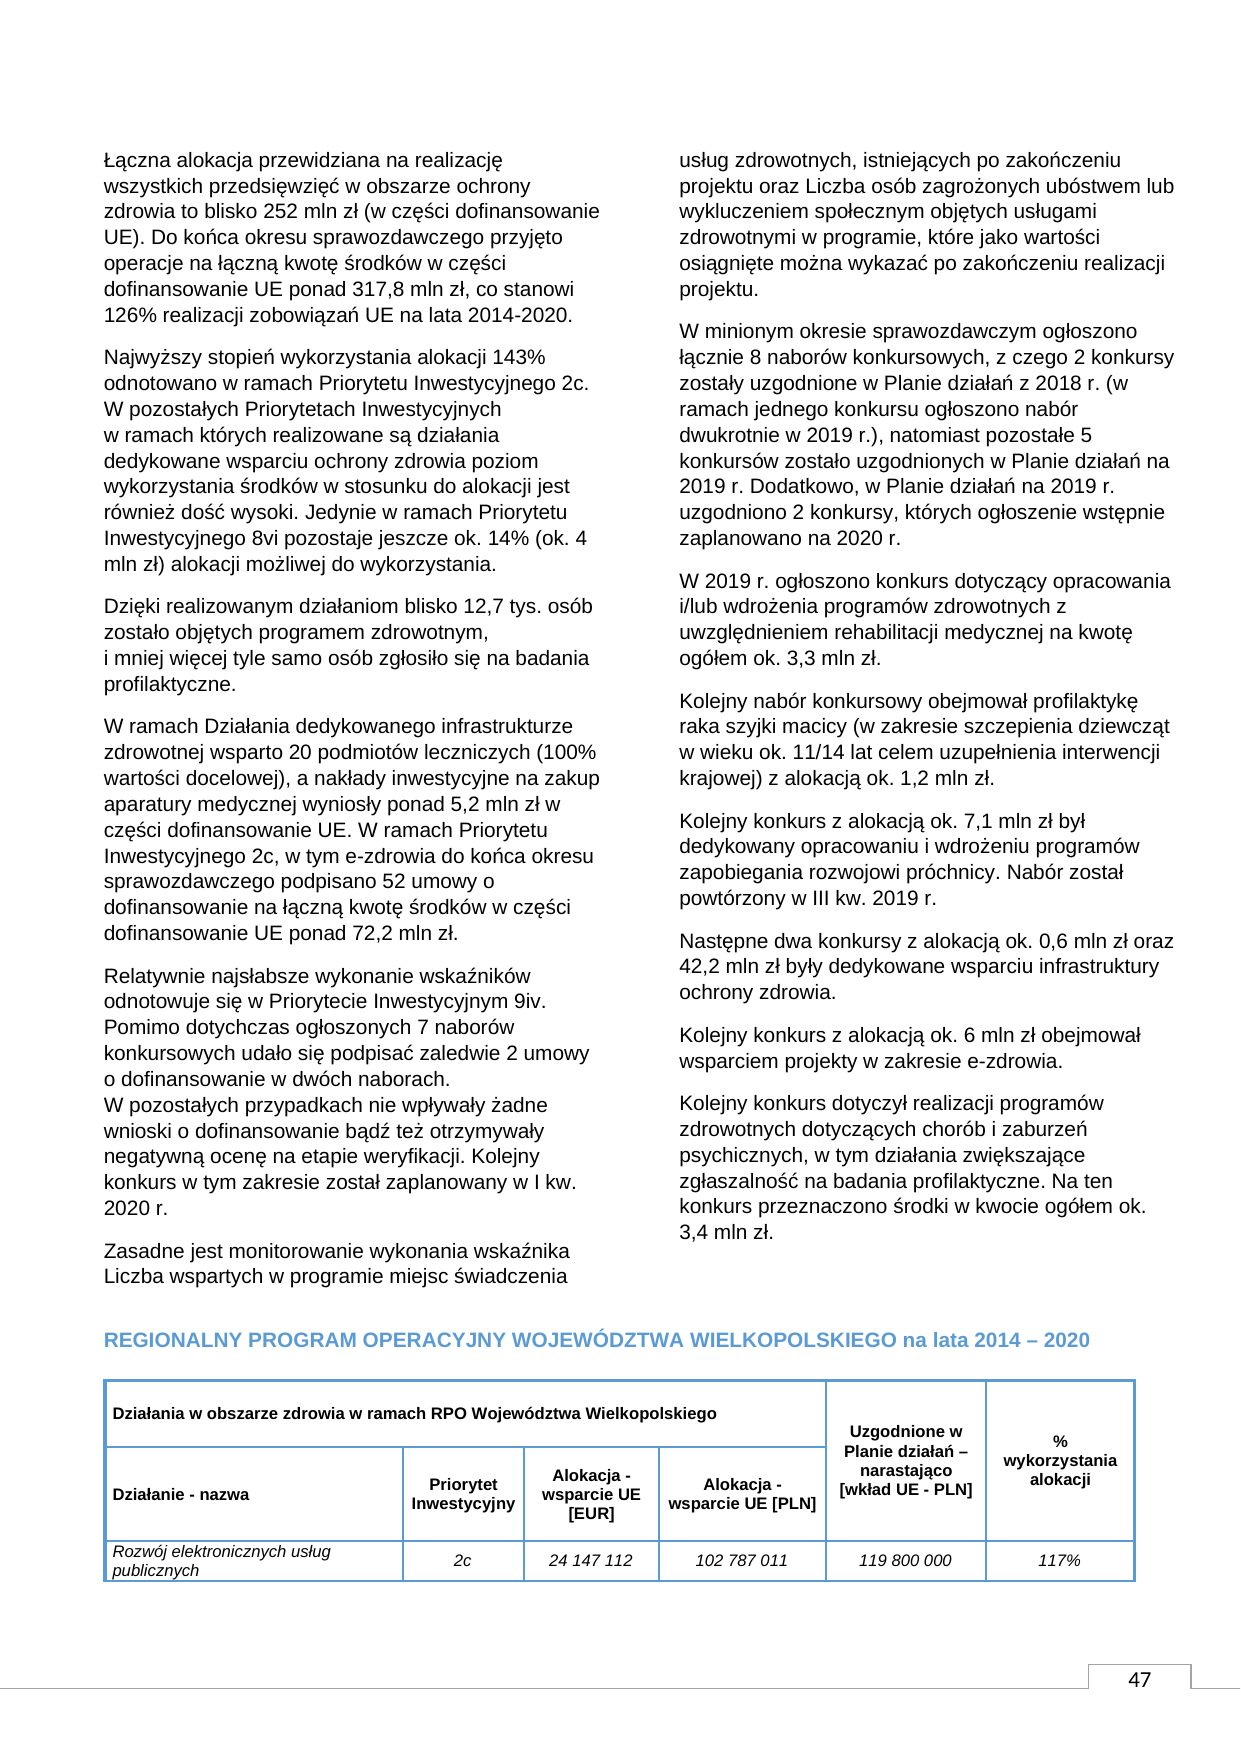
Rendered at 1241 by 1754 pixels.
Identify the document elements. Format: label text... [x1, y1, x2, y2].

text Zasadne jest monitorowanie wykonania wskaźnika Liczba wspartych w programie miejsc świadczenia usług zdrowotnych, istniejących po zakończeniu projektu oraz Liczba osób zagrożonych ubóstwem lub wykluczeniem społecznym objętych usługami zdrowotnymi w programie, które jako wartości osiągnięte można wykazać po zakończeniu realizacji projektu. [679, 148, 1181, 301]
text W minionym okresie sprawozdawczym ogłoszono łącznie 8 naborów konkursowych, z czego 2 konkursy zostały uzgodnione w Planie działań z 2018 r. (w ramach jednego konkursu ogłoszono nabór dwukrotnie w 2019 r.), natomiast pozostałe 5 konkursów zostało uzgodnionych w Planie działań na 2019 r. Dodatkowo, w Planie działań na 2019 r. uzgodniono 2 konkursy, których ogłoszenie wstępnie zaplanowano na 2020 r. [679, 319, 1181, 550]
text Kolejny konkurs dotyczył realizacji programów zdrowotnych dotyczących chorób i zaburzeń psychicznych, w tym działania zwiększające zgłaszalność na badania profilaktyczne. Na ten konkurs przeznaczono środki w kwocie ogółem ok. 3,4 mln zł. [679, 1091, 1181, 1244]
text W 2019 r. ogłoszono konkurs dotyczący opracowania i/lub wdrożenia programów zdrowotnych z uwzględnieniem rehabilitacji medycznej na kwotę ogółem ok. 3,3 mln zł. [679, 568, 1181, 670]
table_cell Rozwój elektronicznych usług publicznych [107, 1542, 402, 1580]
table_cell 24 147 112 [525, 1542, 658, 1580]
table_header % wykorzystania alokacji [987, 1382, 1133, 1539]
text Następne dwa konkursy z alokacją ok. 0,6 mln zł oraz 42,2 mln zł były dedykowane wsparciu infrastruktury ochrony zdrowia. [679, 928, 1181, 1004]
table_header Działania w obszarze zdrowia w ramach RPO Województwa Wielkopolskiego [107, 1382, 825, 1446]
table_cell 2c [404, 1542, 523, 1580]
table_cell 102 787 011 [660, 1542, 825, 1580]
table_cell Działanie - nazwa [107, 1448, 402, 1539]
text Zasadne jest monitorowanie wykonania wskaźnika Liczba wspartych w programie miejsc świadczenia usług zdrowotnych, istniejących po zakończeniu projektu oraz Liczba osób zagrożonych ubóstwem lub wykluczeniem społecznym objętych usługami zdrowotnymi w programie, które jako wartości osiągnięte można wykazać po zakończeniu realizacji projektu. [103, 1238, 605, 1288]
text Najwyższy stopień wykorzystania alokacji 143% odnotowano w ramach Priorytetu Inwestycyjnego 2c. W pozostałych Priorytetach Inwestycyjnych w ramach których realizowane są działania dedykowane wsparciu ochrony zdrowia poziom wykorzystania środków w stosunku do alokacji jest również dość wysoki. Jedynie w ramach Priorytetu Inwestycyjnego 8vi pozostaje jeszcze ok. 14% (ok. 4 mln zł) alokacji możliwej do wykorzystania. [103, 345, 605, 576]
table_cell 119 800 000 [827, 1542, 985, 1580]
table_cell Priorytet Inwestycyjny [404, 1448, 523, 1539]
text Relatywnie najsłabsze wykonanie wskaźników odnotowuje się w Priorytecie Inwestycyjnym 9iv. Pomimo dotychczas ogłoszonych 7 naborów konkursowych udało się podpisać zaledwie 2 umowy o dofinansowanie w dwóch naborach. W pozostałych przypadkach nie wpływały żadne wnioski o dofinansowanie bądź też otrzymywały negatywną ocenę na etapie weryfikacji. Kolejny konkurs w tym zakresie został zaplanowany w I kw. 2020 r. [103, 963, 605, 1220]
text Łączna alokacja przewidziana na realizację wszystkich przedsięwzięć w obszarze ochrony zdrowia to blisko 252 mln zł (w części dofinansowanie UE). Do końca okresu sprawozdawczego przyjęto operacje na łączną kwotę środków w części dofinansowanie UE ponad 317,8 mln zł, co stanowi 126% realizacji zobowiązań UE na lata 2014-2020. [103, 148, 605, 327]
text Kolejny konkurs z alokacją ok. 6 mln zł obejmował wsparciem projekty w zakresie e-zdrowia. [679, 1023, 1181, 1072]
text Kolejny nabór konkursowy obejmował profilaktykę raka szyjki macicy (w zakresie szczepienia dziewcząt w wieku ok. 11/14 lat celem uzupełnienia interwencji krajowej) z alokacją ok. 1,2 mln zł. [679, 688, 1181, 790]
text Kolejny konkurs z alokacją ok. 7,1 mln zł był dedykowany opracowaniu i wdrożeniu programów zapobiegania rozwojowi próchnicy. Nabór został powtórzony w III kw. 2019 r. [679, 808, 1181, 910]
subtitle REGIONALNY PROGRAM OPERACYJNY WOJEWÓDZTWA WIELKOPOLSKIEGO na lata 2014 – 2020 [103, 1328, 1181, 1352]
table_cell Alokacja - wsparcie UE [PLN] [660, 1448, 825, 1539]
text W ramach Działania dedykowanego infrastrukturze zdrowotnej wsparto 20 podmiotów leczniczych (100% wartości docelowej), a nakłady inwestycyjne na zakup aparatury medycznej wyniosły ponad 5,2 mln zł w części dofinansowanie UE. W ramach Priorytetu Inwestycyjnego 2c, w tym e-zdrowia do końca okresu sprawozdawczego podpisano 52 umowy o dofinansowanie na łączną kwotę środków w części dofinansowanie UE ponad 72,2 mln zł. [103, 714, 605, 945]
table_cell Alokacja - wsparcie UE [EUR] [525, 1448, 658, 1539]
table_cell 117% [987, 1542, 1133, 1580]
table_header Uzgodnione w Planie działań – narastająco [wkład UE - PLN] [827, 1382, 985, 1539]
text Dzięki realizowanym działaniom blisko 12,7 tys. osób zostało objętych programem zdrowotnym, i mniej więcej tyle samo osób zgłosiło się na badania profilaktyczne. [103, 594, 605, 696]
